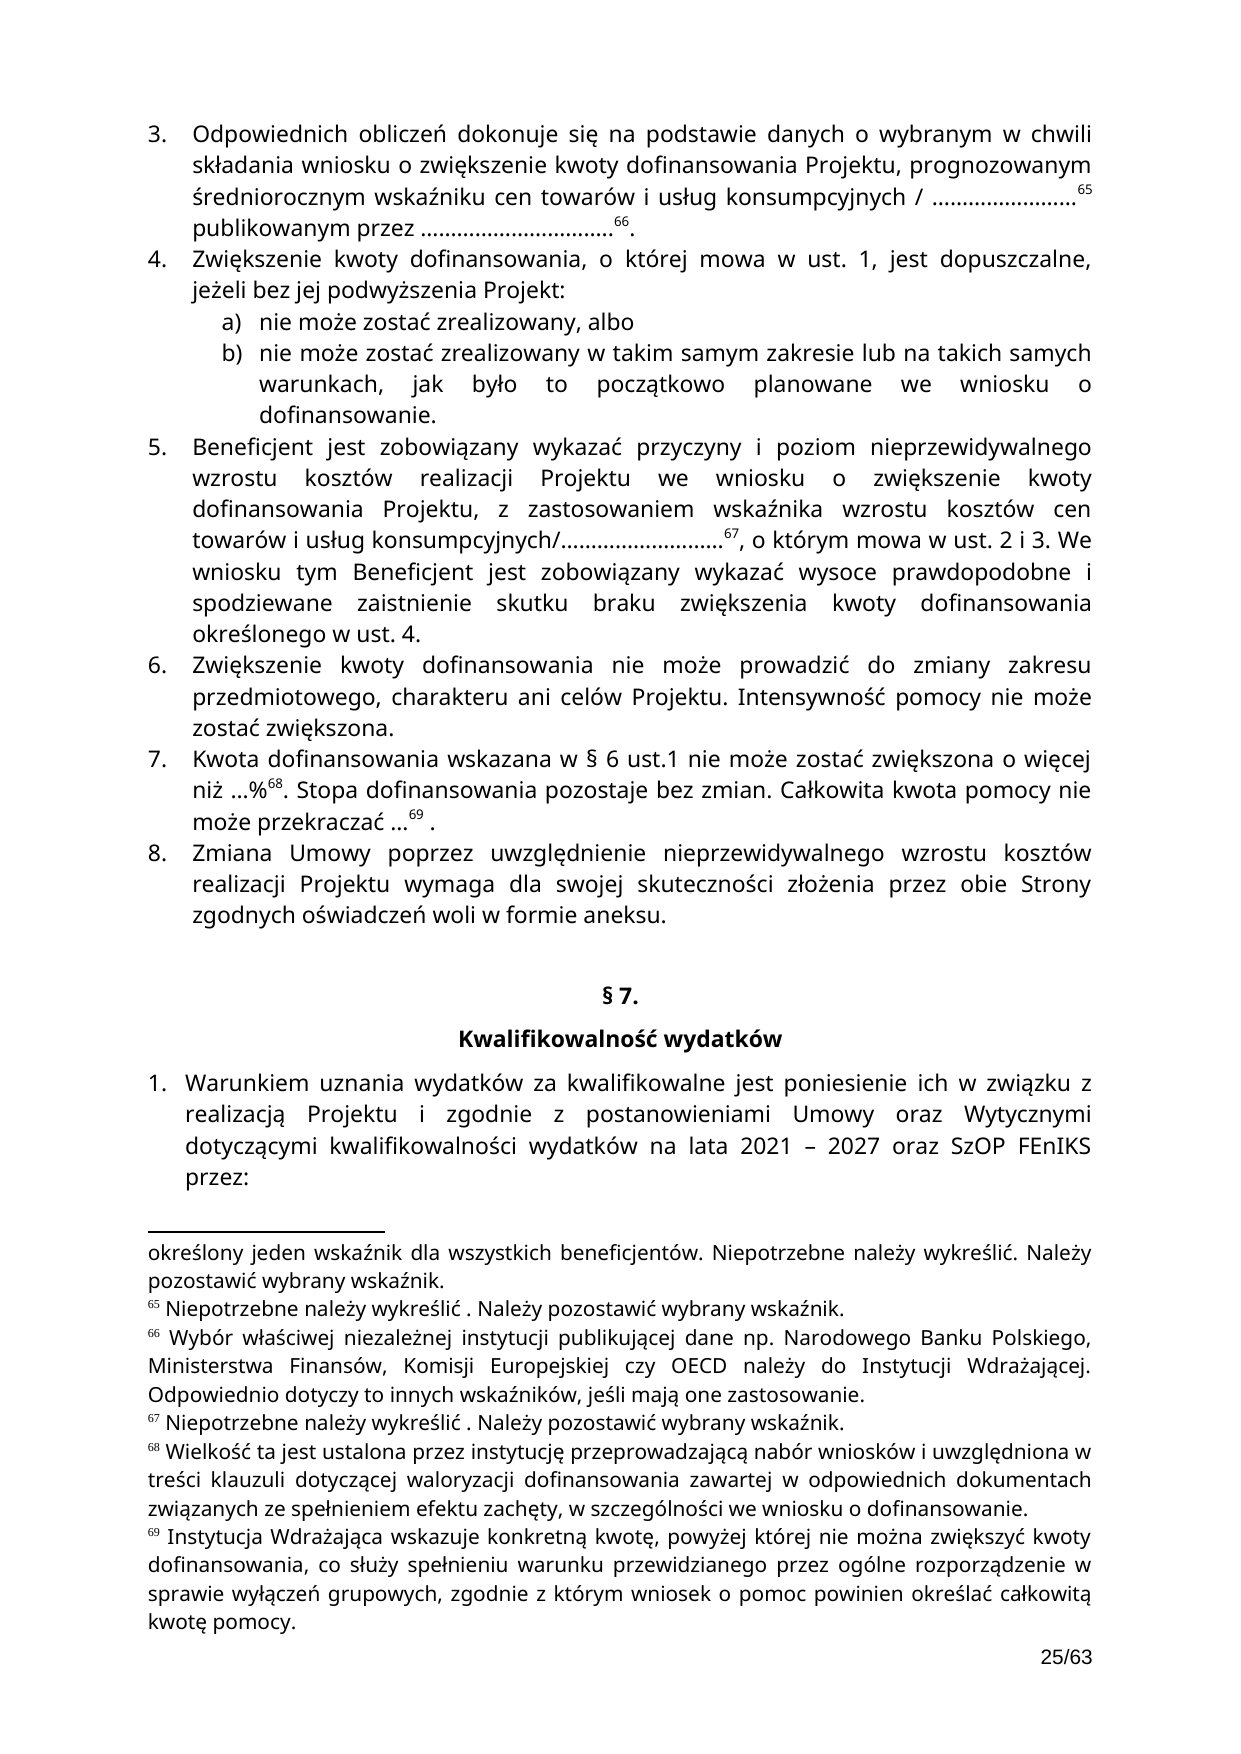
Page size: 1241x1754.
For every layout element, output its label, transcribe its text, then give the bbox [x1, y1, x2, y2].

list nie może zostać zrealizowany w takim samym zakresie lub na takich samych warunkach, jak było to początkowo planowane we wniosku o dofinansowanie. [221, 337, 1092, 431]
text § 7. [148, 980, 1092, 1011]
list Kwota dofinansowania wskazana w § 6 ust.1 nie może zostać zwiększona o więcej niż …%. Stopa dofinansowania pozostaje bez zmian. Całkowita kwota pomocy nie może przekraczać … . [148, 743, 1092, 837]
list Zmiana Umowy poprzez uwzględnienie nieprzewidywalnego wzrostu kosztów realizacji Projektu wymaga dla swojej skuteczności złożenia przez obie Strony zgodnych oświadczeń woli w formie aneksu. [148, 837, 1092, 931]
list Beneficjent jest zobowiązany wykazać przyczyny i poziom nieprzewidywalnego wzrostu kosztów realizacji Projektu we wniosku o zwiększenie kwoty dofinansowania Projektu, z zastosowaniem wskaźnika wzrostu kosztów cen towarów i usług konsumpcyjnych/………………………, o którym mowa w ust. 2 i 3. We wniosku tym Beneficjent jest zobowiązany wykazać wysoce prawdopodobne i spodziewane zaistnienie skutku braku zwiększenia kwoty dofinansowania określonego w ust. 4. [148, 431, 1092, 649]
list Zwiększenie kwoty dofinansowania nie może prowadzić do zmiany zakresu przedmiotowego, charakteru ani celów Projektu. Intensywność pomocy nie może zostać zwiększona. [148, 649, 1092, 743]
list Odpowiednich obliczeń dokonuje się na podstawie danych o wybranym w chwili składania wniosku o zwiększenie kwoty dofinansowania Projektu, prognozowanym średniorocznym wskaźniku cen towarów i usług konsumpcyjnych / …………………… publikowanym przez …………………………... [148, 118, 1092, 243]
text Kwalifikowalność wydatków [148, 1023, 1092, 1055]
list nie może zostać zrealizowany, albo [221, 306, 1092, 337]
list Zwiększenie kwoty dofinansowania, o której mowa w ust. 1, jest dopuszczalne, jeżeli bez jej podwyższenia Projekt: [148, 243, 1092, 306]
list Warunkiem uznania wydatków za kwalifikowalne jest poniesienie ich w związku z realizacją Projektu i zgodnie z postanowieniami Umowy oraz Wytycznymi dotyczącymi kwalifikowalności wydatków na lata 2021 – 2027 oraz SzOP FEnIKS przez: [148, 1067, 1092, 1192]
